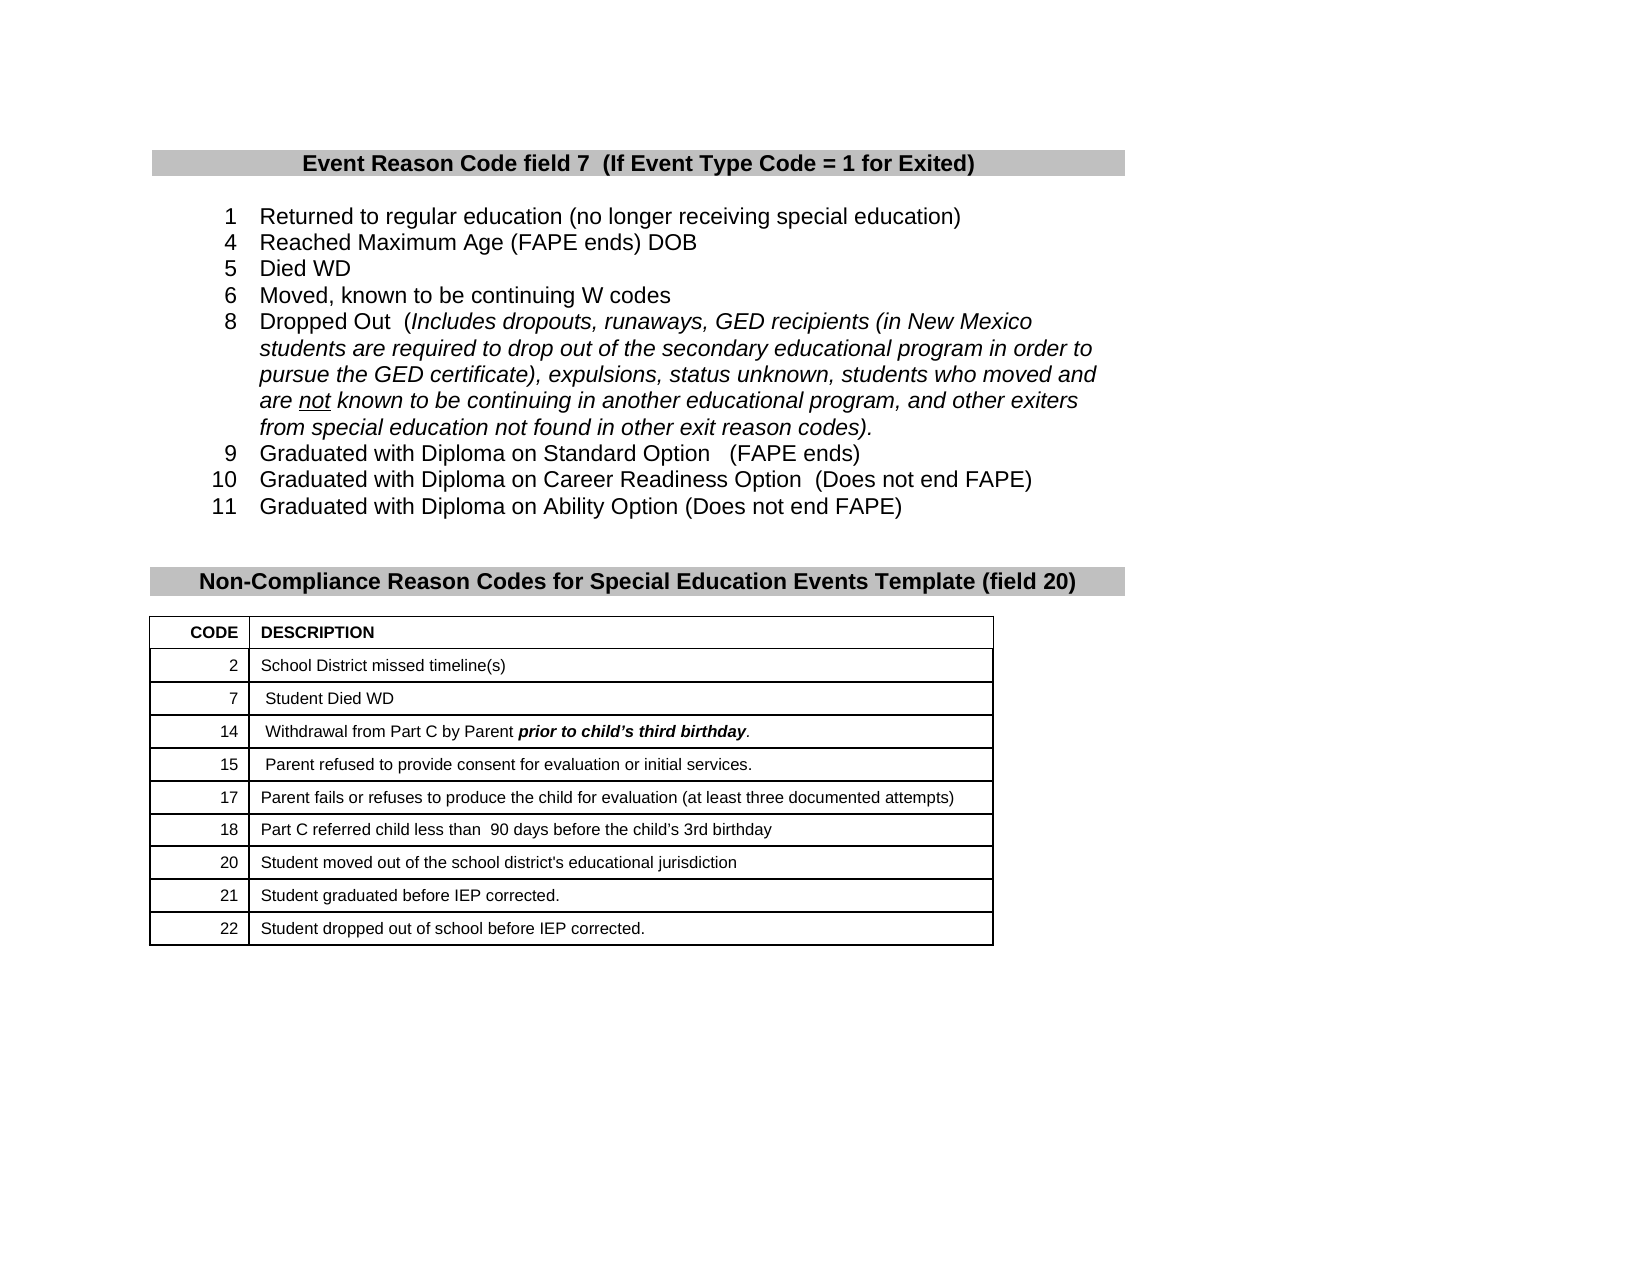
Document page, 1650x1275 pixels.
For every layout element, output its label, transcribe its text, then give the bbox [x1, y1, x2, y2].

table_cell 6 [152, 282, 248, 308]
table_cell 4 [152, 229, 248, 255]
table_cell Student moved out of the school district's educational jurisdiction [250, 847, 992, 878]
table_cell 14 [151, 716, 248, 747]
table_cell Student graduated before IEP corrected. [250, 880, 992, 911]
table_cell Graduated with Diploma on Standard Option (FAPE ends) [248, 440, 1125, 466]
table_cell 21 [151, 880, 248, 911]
table_header Non-Compliance Reason Codes for Special Education Events Template (field 20) [150, 567, 1125, 596]
table_cell 22 [151, 913, 248, 944]
table_cell Dropped Out (Includes dropouts, runaways, GED recipients (in New Mexico students are required to drop out of the secondary educational program in order to pursue the GED certificate), expulsions, status unknown, students who moved and are not known to be continuing in another educational program, and other exiters from special education not found in other exit reason codes). [248, 308, 1125, 440]
table_cell Parent refused to provide consent for evaluation or initial services. [250, 749, 992, 779]
table_header Event Reason Code field 7 (If Event Type Code = 1 for Exited) [152, 150, 1125, 176]
table_cell 2 [151, 649, 248, 681]
table_cell 17 [151, 782, 248, 812]
table_cell Student dropped out of school before IEP corrected. [250, 913, 992, 944]
table_cell 20 [151, 847, 248, 878]
table_cell 1 [152, 176, 248, 229]
table_cell School District missed timeline(s) [250, 649, 992, 681]
table_cell 5 [152, 255, 248, 282]
table_cell 7 [151, 683, 248, 714]
table_cell 8 [152, 308, 248, 440]
table_cell Withdrawal from Part C by Parent prior to child’s third birthday. [250, 716, 992, 747]
table_cell Returned to regular education (no longer receiving special education) [248, 176, 1125, 229]
table_cell Student Died WD [250, 683, 992, 714]
table_cell Graduated with Diploma on Career Readiness Option (Does not end FAPE) [248, 466, 1125, 493]
table_header DESCRIPTION [250, 617, 993, 648]
table_cell 15 [151, 749, 248, 779]
table_cell Part C referred child less than 90 days before the child’s 3rd birthday [250, 815, 992, 845]
table_cell Graduated with Diploma on Ability Option (Does not end FAPE) [248, 493, 1125, 519]
table_cell 11 [152, 493, 248, 519]
table_cell 9 [152, 440, 248, 466]
table_cell Moved, known to be continuing W codes [248, 282, 1125, 308]
table_cell Reached Maximum Age (FAPE ends) DOB [248, 229, 1125, 255]
table_cell 10 [152, 466, 248, 493]
table_header CODE [150, 617, 249, 648]
table_cell Died WD [248, 255, 1125, 282]
table_cell 18 [151, 815, 248, 845]
table_cell Parent fails or refuses to produce the child for evaluation (at least three documented attempts) [250, 782, 992, 812]
